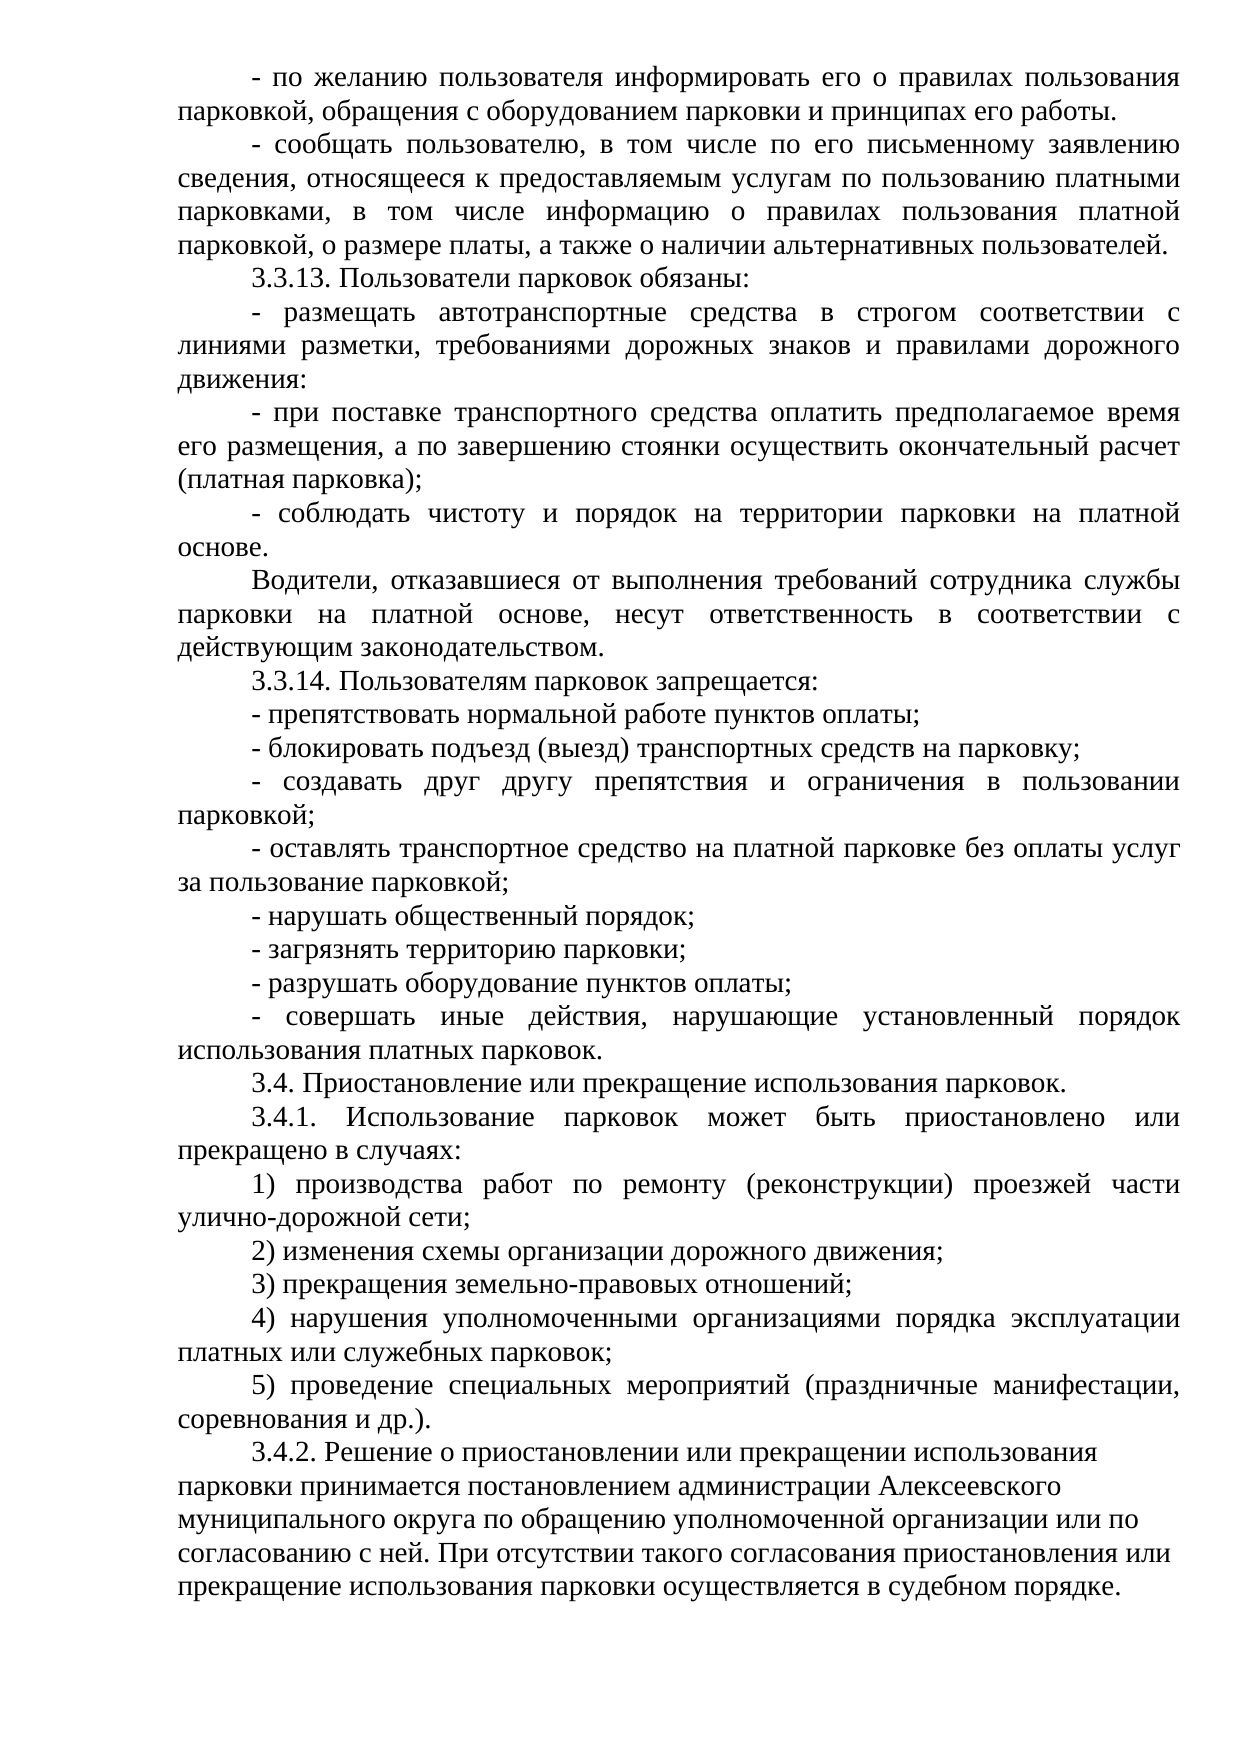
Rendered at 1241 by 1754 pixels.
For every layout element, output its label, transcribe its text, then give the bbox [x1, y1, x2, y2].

text 3.3.13. Пользователи парковок обязаны: [177, 260, 1181, 294]
text - по желанию пользователя информировать его о правилах пользования парковкой, обращения с оборудованием парковки и принципах его работы. [177, 59, 1181, 126]
text - загрязнять территорию парковки; [177, 931, 1181, 965]
text 3) прекращения земельно-правовых отношений; [177, 1267, 1181, 1300]
text - сообщать пользователю, в том числе по его письменному заявлению сведения, относящееся к предоставляемым услугам по пользованию платными парковками, в том числе информацию о правилах пользования платной парковкой, о размере платы, а также о наличии альтернативных пользователей. [177, 126, 1181, 260]
text 2) изменения схемы организации дорожного движения; [177, 1233, 1181, 1267]
text - при поставке транспортного средства оплатить предполагаемое время его размещения, а по завершению стоянки осуществить окончательный расчет (платная парковка); [177, 394, 1181, 495]
text - препятствовать нормальной работе пунктов оплаты; [177, 696, 1181, 730]
text 3.4.1. Использование парковок может быть приостановлено или прекращено в случаях: [177, 1099, 1181, 1166]
text - создавать друг другу препятствия и ограничения в пользовании парковкой; [177, 763, 1181, 831]
text 3.4.2. Решение о приостановлении или прекращении использования парковки принимается постановлением администрации Алексеевского муниципального округа по обращению уполномоченной организации или по согласованию с ней. При отсутствии такого согласования приостановления или прекращение использования парковки осуществляется в судебном порядке. [177, 1434, 1181, 1602]
text 5) проведение специальных мероприятий (праздничные манифестации, соревнования и др.). [177, 1367, 1181, 1434]
text Водители, отказавшиеся от выполнения требований сотрудника службы парковки на платной основе, несут ответственность в соответствии с действующим законодательством. [177, 562, 1181, 663]
text 1) производства работ по ремонту (реконструкции) проезжей части улично-дорожной сети; [177, 1166, 1181, 1233]
text - соблюдать чистоту и порядок на территории парковки на платной основе. [177, 495, 1181, 562]
text 3.3.14. Пользователям парковок запрещается: [177, 663, 1181, 696]
text - разрушать оборудование пунктов оплаты; [177, 965, 1181, 998]
text 3.4. Приостановление или прекращение использования парковок. [177, 1065, 1181, 1099]
text - оставлять транспортное средство на платной парковке без оплаты услуг за пользование парковкой; [177, 831, 1181, 898]
text - блокировать подъезд (выезд) транспортных средств на парковку; [177, 730, 1181, 763]
text 4) нарушения уполномоченными организациями порядка эксплуатации платных или служебных парковок; [177, 1300, 1181, 1367]
text - нарушать общественный порядок; [177, 898, 1181, 931]
text - размещать автотранспортные средства в строгом соответствии с линиями разметки, требованиями дорожных знаков и правилами дорожного движения: [177, 294, 1181, 394]
text - совершать иные действия, нарушающие установленный порядок использования платных парковок. [177, 998, 1181, 1065]
